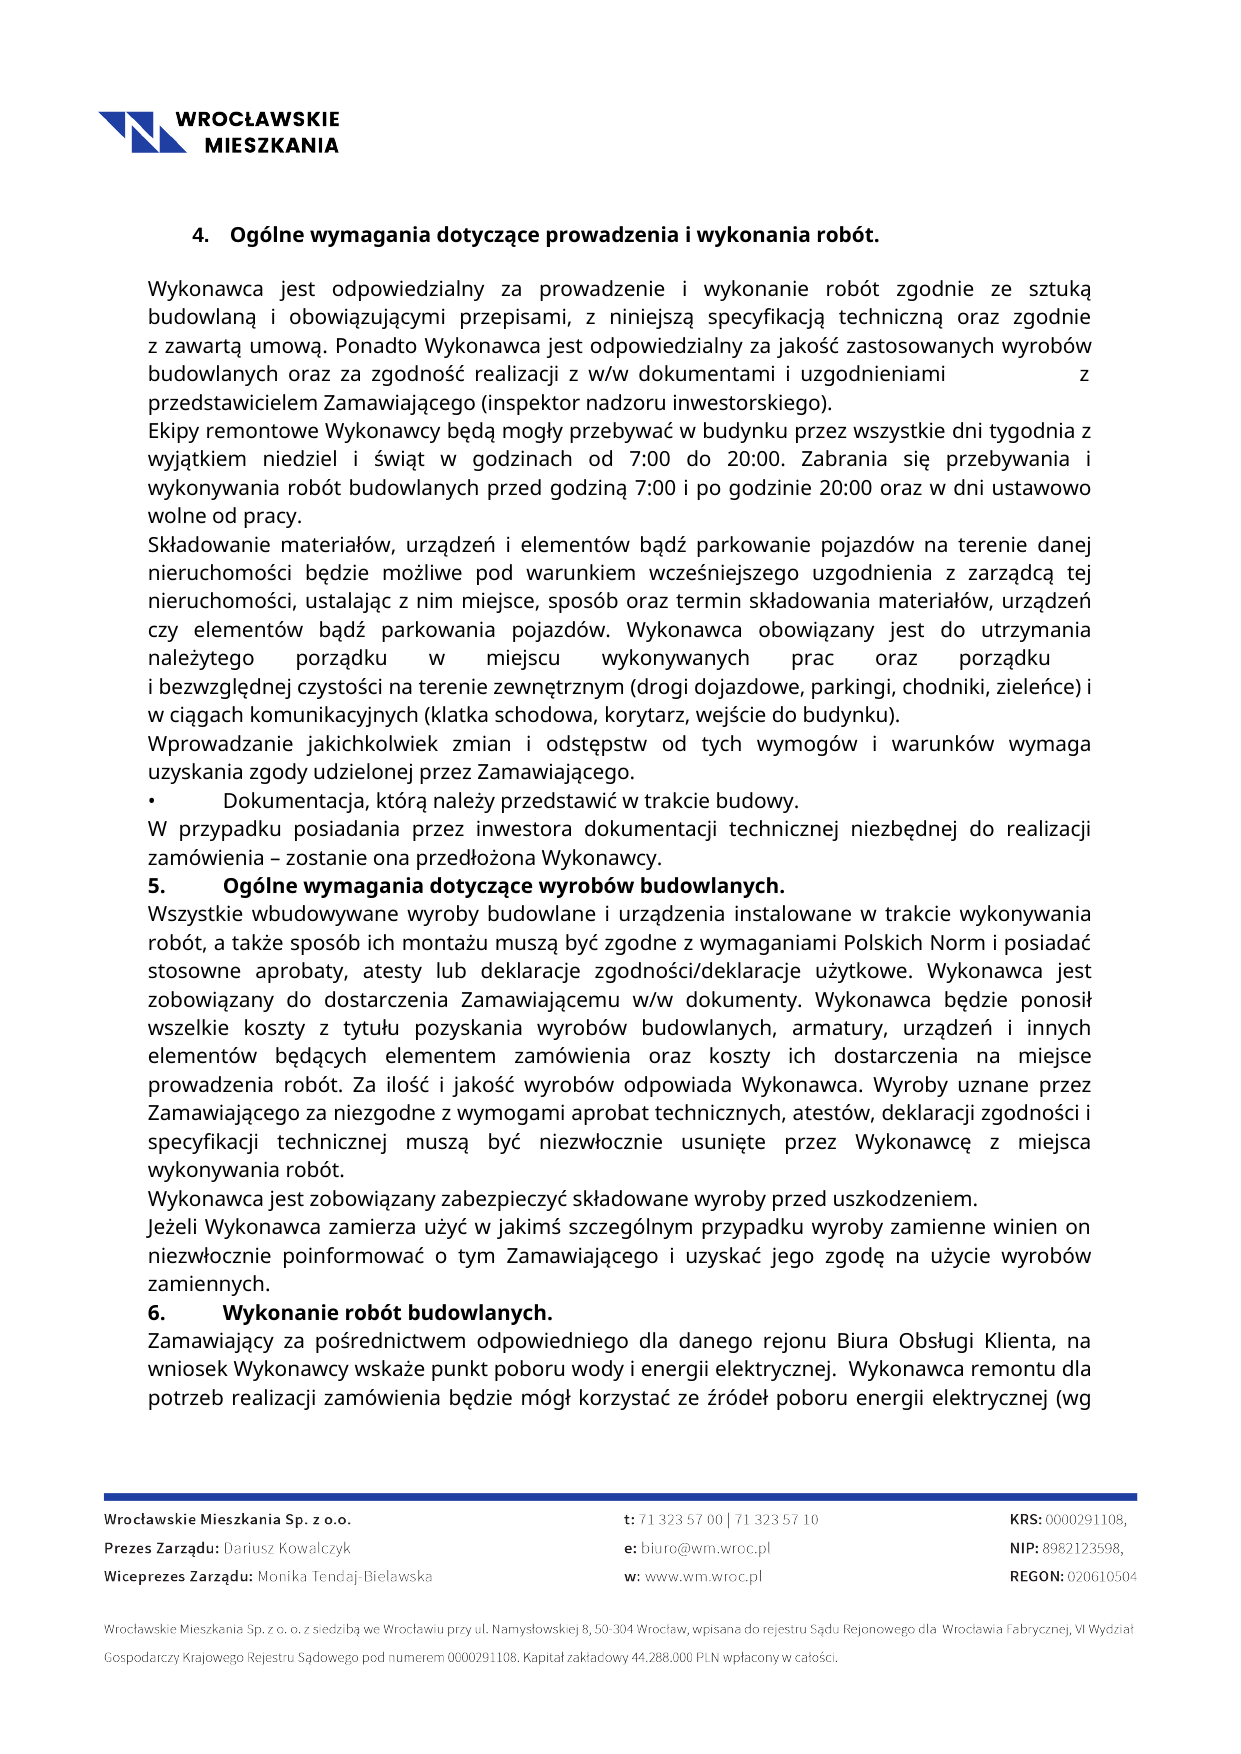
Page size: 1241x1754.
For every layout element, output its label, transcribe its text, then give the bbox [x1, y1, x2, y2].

text • Dokumentacja, którą należy przedstawić w trakcie budowy. [148, 786, 1093, 814]
picture [0, 12, 1241, 1753]
text Jeżeli Wykonawca zamierza użyć w jakimś szczególnym przypadku wyroby zamienne winien on niezwłocznie poinformować o tym Zamawiającego i uzyskać jego zgodę na użycie wyrobów zamiennych. [148, 1212, 1093, 1298]
text 6. Wykonanie robót budowlanych. [148, 1298, 1093, 1326]
text Wprowadzanie jakichkolwiek zmian i odstępstw od tych wymogów i warunków wymaga uzyskania zgody udzielonej przez Zamawiającego. [148, 729, 1093, 786]
text Wykonawca jest zobowiązany zabezpieczyć składowane wyroby przed uszkodzeniem. [148, 1184, 1093, 1212]
text 5. Ogólne wymagania dotyczące wyrobów budowlanych. [148, 871, 1093, 899]
text Ekipy remontowe Wykonawcy będą mogły przebywać w budynku przez wszystkie dni tygodnia z wyjątkiem niedziel i świąt w godzinach od 7:00 do 20:00. Zabrania się przebywania i wykonywania robót budowlanych przed godziną 7:00 i po godzinie 20:00 oraz w dni ustawowo wolne od pracy. [148, 416, 1093, 530]
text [148, 1326, 1093, 1411]
text Składowanie materiałów, urządzeń i elementów bądź parkowanie pojazdów na terenie danej nieruchomości będzie możliwe pod warunkiem wcześniejszego uzgodnienia z zarządcą tej nieruchomości, ustalając z nim miejsce, sposób oraz termin składowania materiałów, urządzeń czy elementów bądź parkowania pojazdów. Wykonawca obowiązany jest do utrzymania należytego porządku w miejscu wykonywanych prac oraz porządku i bezwzględnej czystości na terenie zewnętrznym (drogi dojazdowe, parkingi, chodniki, zieleńce) i w ciągach komunikacyjnych (klatka schodowa, korytarz, wejście do budynku). [148, 530, 1093, 729]
list Ogólne wymagania dotyczące prowadzenia i wykonania robót. [192, 220, 1093, 249]
text Wykonawca jest odpowiedzialny za prowadzenie i wykonanie robót zgodnie ze sztuką budowlaną i obowiązującymi przepisami, z niniejszą specyfikacją techniczną oraz zgodnie z zawartą umową. Ponadto Wykonawca jest odpowiedzialny za jakość zastosowanych wyrobów budowlanych oraz za zgodność realizacji z w/w dokumentami i uzgodnieniami z przedstawicielem Zamawiającego (inspektor nadzoru inwestorskiego). [148, 274, 1093, 416]
text W przypadku posiadania przez inwestora dokumentacji technicznej niezbędnej do realizacji zamówienia – zostanie ona przedłożona Wykonawcy. [148, 814, 1093, 871]
text Wszystkie wbudowywane wyroby budowlane i urządzenia instalowane w trakcie wykonywania robót, a także sposób ich montażu muszą być zgodne z wymaganiami Polskich Norm i posiadać stosowne aprobaty, atesty lub deklaracje zgodności/deklaracje użytkowe. Wykonawca jest zobowiązany do dostarczenia Zamawiającemu w/w dokumenty. Wykonawca będzie ponosił wszelkie koszty z tytułu pozyskania wyrobów budowlanych, armatury, urządzeń i innych elementów będących elementem zamówienia oraz koszty ich dostarczenia na miejsce prowadzenia robót. Za ilość i jakość wyrobów odpowiada Wykonawca. Wyroby uznane przez Zamawiającego za niezgodne z wymogami aprobat technicznych, atestów, deklaracji zgodności i specyfikacji technicznej muszą być niezwłocznie usunięte przez Wykonawcę z miejsca wykonywania robót. [148, 899, 1093, 1184]
